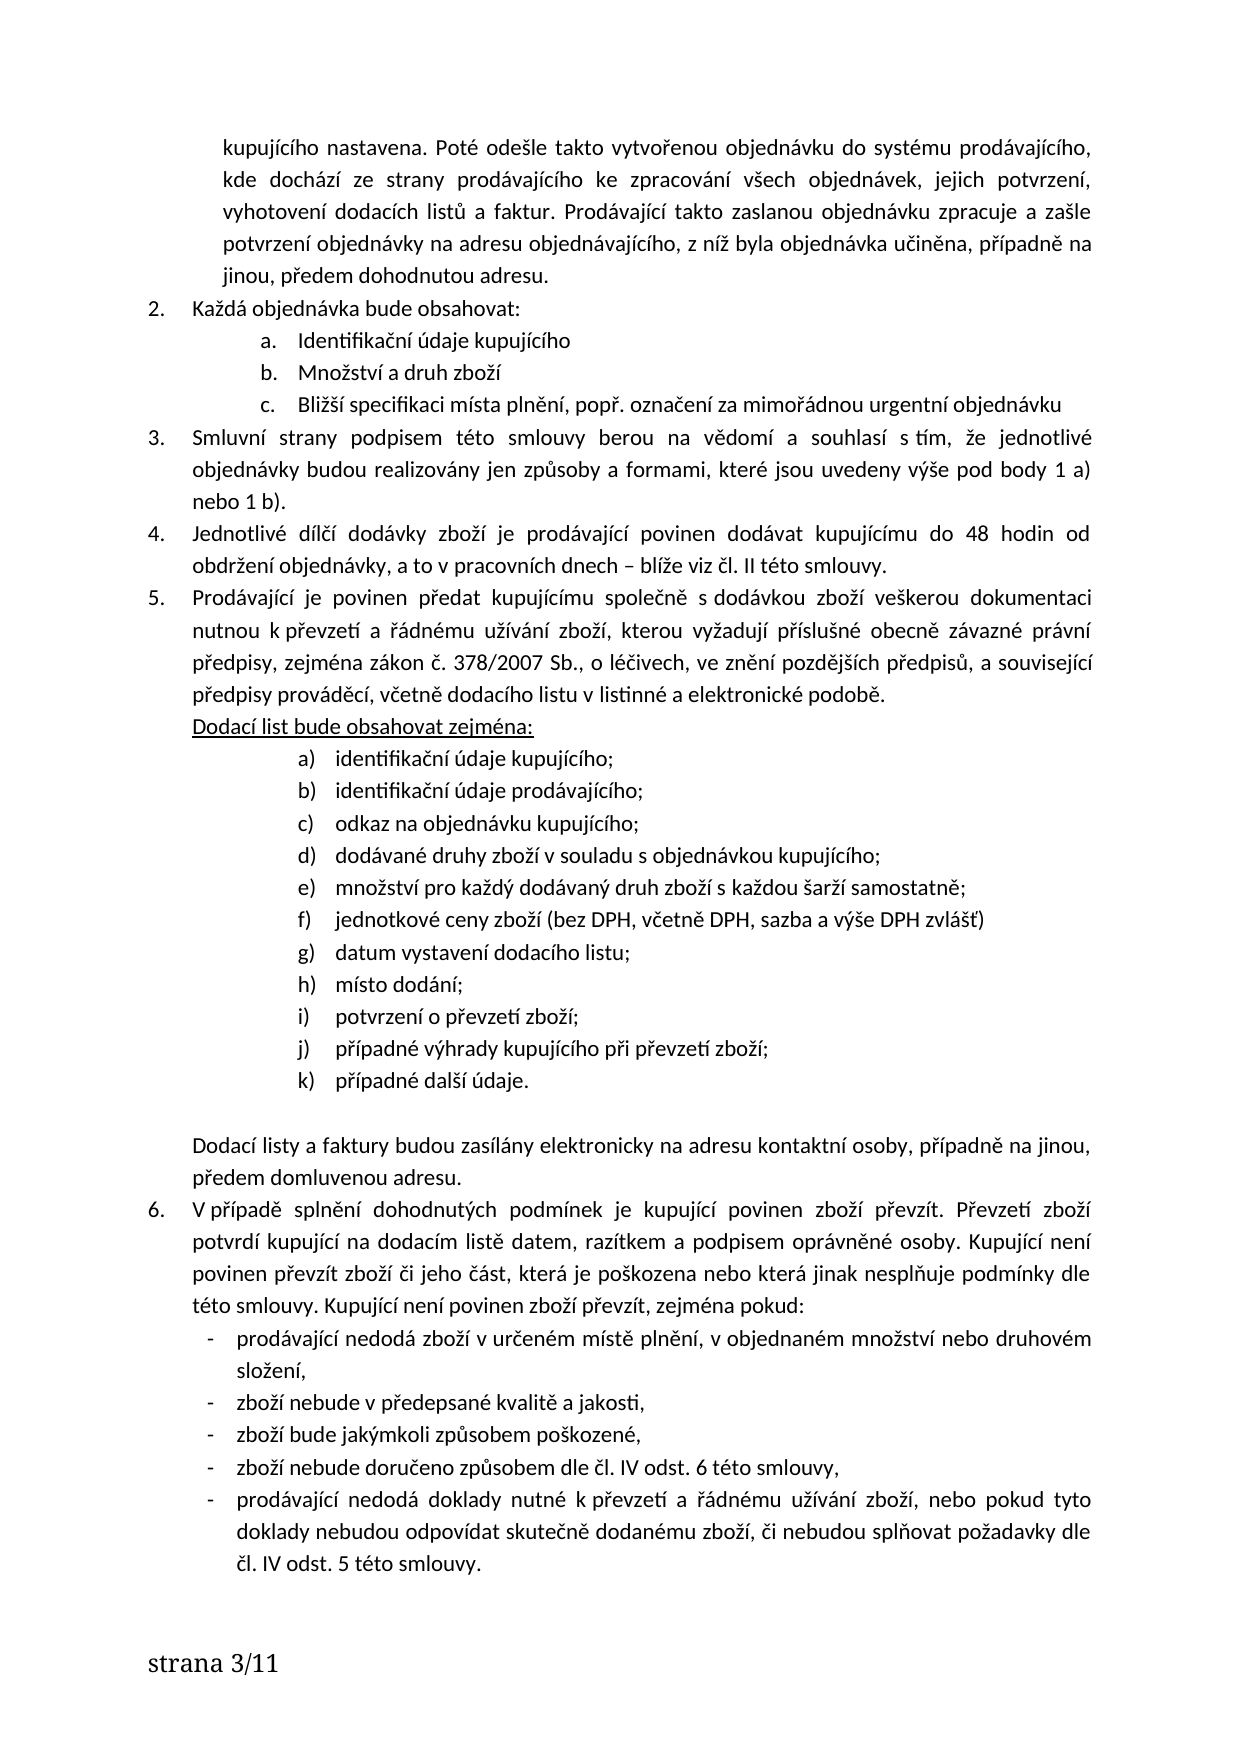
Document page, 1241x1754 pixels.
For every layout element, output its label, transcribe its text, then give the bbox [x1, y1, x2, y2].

list zboží nebude doručeno způsobem dle čl. IV odst. 6 této smlouvy, [207, 1453, 1092, 1481]
list prodávající nedodá zboží v určeném místě plnění, v objednaném množství nebo druhovém složení, [207, 1324, 1092, 1384]
list odkaz na objednávku kupujícího; [298, 809, 1092, 837]
list identifikační údaje kupujícího; [298, 744, 1092, 772]
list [185, 133, 1092, 290]
text Dodací listy a faktury budou zasílány elektronicky na adresu kontaktní osoby, případně na jinou, předem domluvenou adresu. [192, 1131, 1092, 1191]
list dodávané druhy zboží v souladu s objednávkou kupujícího; [298, 841, 1092, 869]
list Prodávající je povinen předat kupujícímu společně s dodávkou zboží veškerou dokumentaci nutnou k převzetí a řádnému užívání zboží, kterou vyžadují příslušné obecně závazné právní předpisy, zejména zákon č. 378/2007 Sb., o léčivech, ve znění pozdějších předpisů, a související předpisy prováděcí, včetně dodacího listu v listinné a elektronické podobě. [148, 583, 1092, 708]
list množství pro každý dodávaný druh zboží s každou šarží samostatně; [298, 873, 1092, 901]
list V případě splnění dohodnutých podmínek je kupující povinen zboží převzít. Převzetí zboží potvrdí kupující na dodacím listě datem, razítkem a podpisem oprávněné osoby. Kupující není povinen převzít zboží či jeho část, která je poškozena nebo která jinak nesplňuje podmínky dle této smlouvy. Kupující není povinen zboží převzít, zejména pokud: [148, 1195, 1092, 1320]
list zboží nebude v předepsané kvalitě a jakosti, [207, 1388, 1092, 1416]
list zboží bude jakýmkoli způsobem poškozené, [207, 1420, 1092, 1448]
list Jednotlivé dílčí dodávky zboží je prodávající povinen dodávat kupujícímu do 48 hodin od obdržení objednávky, a to v pracovních dnech – blíže viz čl. II této smlouvy. [148, 519, 1092, 579]
list potvrzení o převzetí zboží; [298, 1002, 1092, 1030]
list Identifikační údaje kupujícího [260, 326, 1092, 354]
list identifikační údaje prodávajícího; [298, 777, 1092, 805]
list prodávající nedodá doklady nutné k převzetí a řádnému užívání zboží, nebo pokud tyto doklady nebudou odpovídat skutečně dodanému zboží, či nebudou splňovat požadavky dle čl. IV odst. 5 této smlouvy. [207, 1485, 1092, 1577]
list Bližší specifikaci místa plnění, popř. označení za mimořádnou urgentní objednávku [260, 390, 1092, 418]
list datum vystavení dodacího listu; [298, 938, 1092, 966]
list Každá objednávka bude obsahovat: [148, 294, 1092, 322]
list Množství a druh zboží [260, 358, 1092, 386]
list případné výhrady kupujícího při převzetí zboží; [298, 1034, 1092, 1062]
list případné další údaje. [298, 1066, 1092, 1094]
list místo dodání; [298, 970, 1092, 998]
text Dodací list bude obsahovat zejména: [192, 712, 1092, 740]
list Smluvní strany podpisem této smlouvy berou na vědomí a souhlasí s tím, že jednotlivé objednávky budou realizovány jen způsoby a formami, které jsou uvedeny výše pod body 1 a) nebo 1 b). [148, 423, 1092, 515]
list jednotkové ceny zboží (bez DPH, včetně DPH, sazba a výše DPH zvlášť) [298, 905, 1092, 933]
